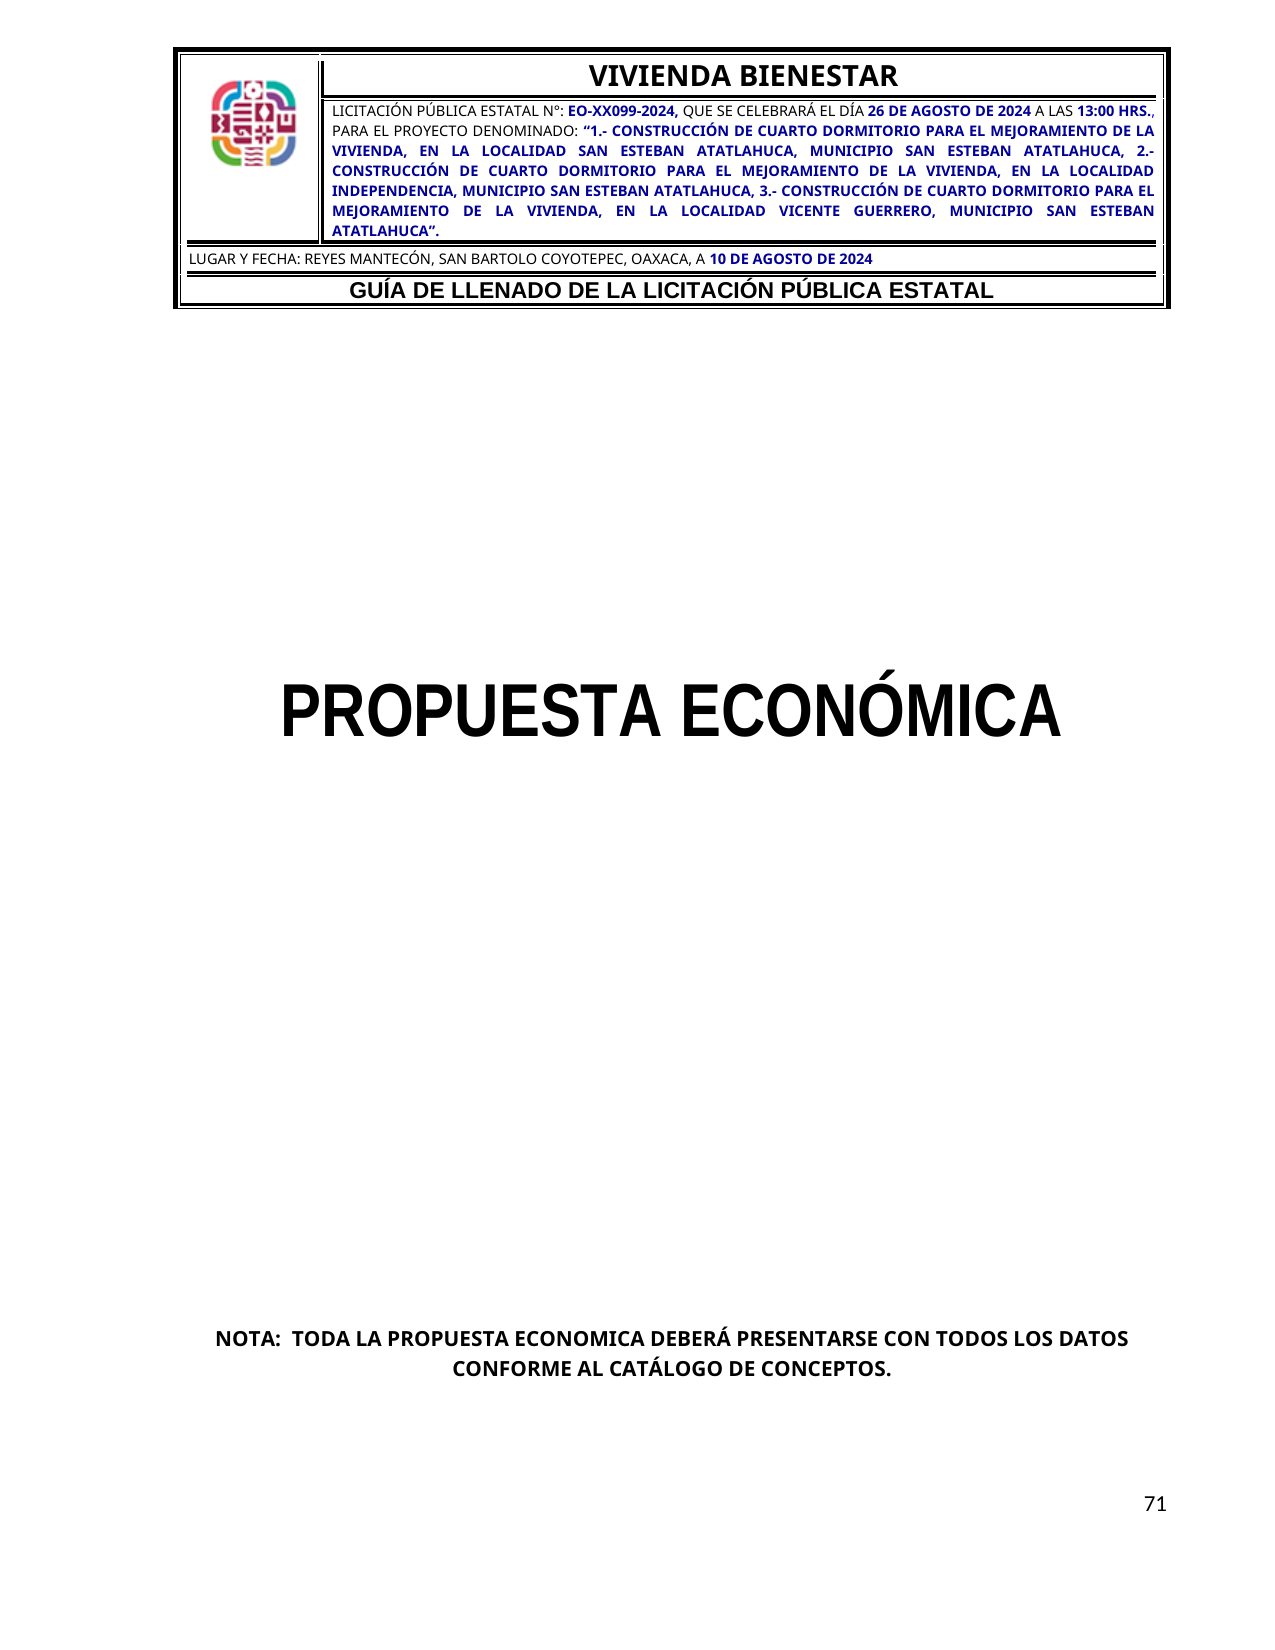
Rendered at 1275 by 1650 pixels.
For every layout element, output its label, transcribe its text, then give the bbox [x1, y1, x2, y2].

picture [200, 73, 307, 172]
text PROPUESTA ECONÓMICA [177, 666, 1167, 752]
text NOTA: TODA LA PROPUESTA ECONOMICA DEBERÁ PRESENTARSE CON TODOS LOS DATOS CONFORME AL CATÁLOGO DE CONCEPTOS. [177, 1324, 1167, 1383]
